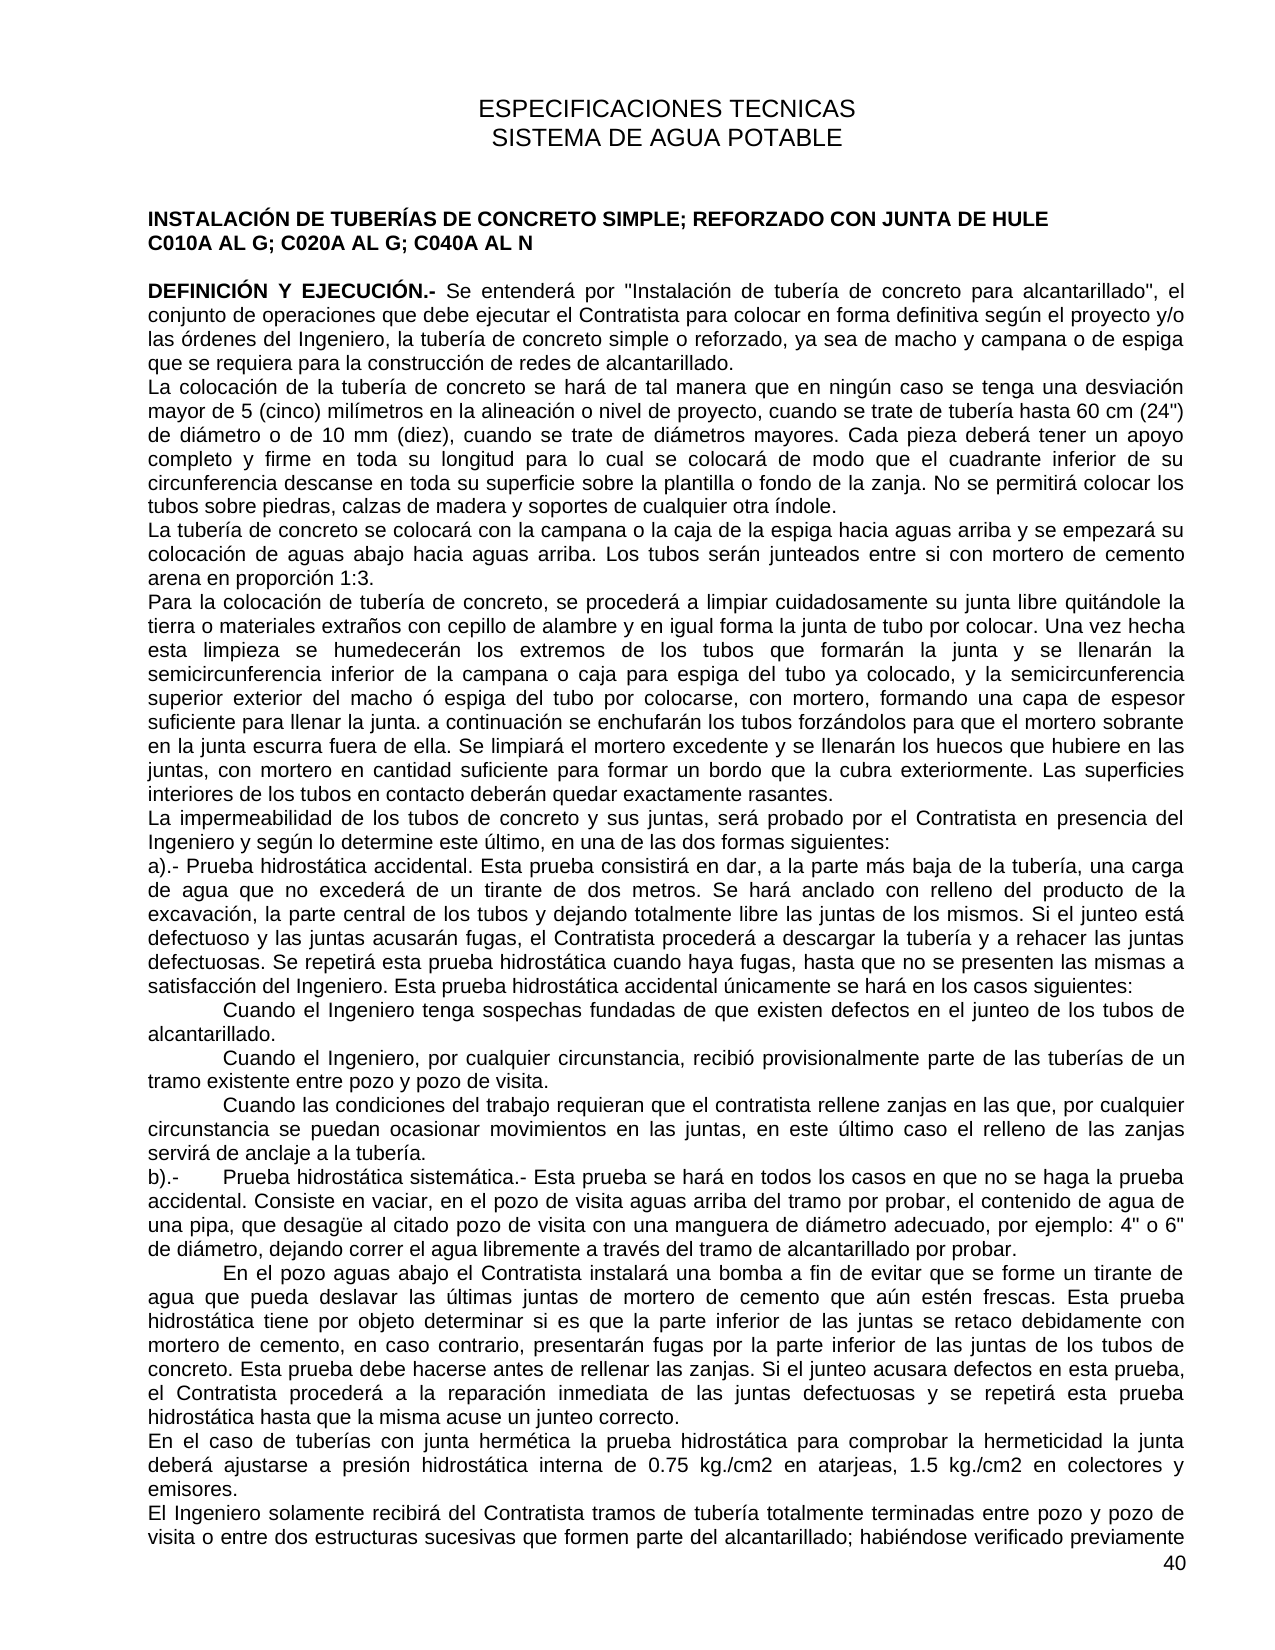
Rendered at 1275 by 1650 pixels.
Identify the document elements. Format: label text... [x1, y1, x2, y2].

text INSTALACIÓN DE TUBERÍAS DE CONCRETO SIMPLE; REFORZADO CON JUNTA DE HULE [148, 207, 1186, 231]
text Cuando el Ingeniero tenga sospechas fundadas de que existen defectos en el junteo de los tubos de alcantarillado. [148, 997, 1186, 1045]
text a).- Prueba hidrostática accidental. Esta prueba consistirá en dar, a la parte más baja de la tubería, una carga de agua que no excederá de un tirante de dos metros. Se hará anclado con relleno del producto de la excavación, la parte central de los tubos y dejando totalmente libre las juntas de los mismos. Si el junteo está defectuoso y las juntas acusarán fugas, el Contratista procederá a descargar la tubería y a rehacer las juntas defectuosas. Se repetirá esta prueba hidrostática cuando haya fugas, hasta que no se presenten las mismas a satisfacción del Ingeniero. Esta prueba hidrostática accidental únicamente se hará en los casos siguientes: [148, 854, 1186, 997]
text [148, 1501, 1186, 1548]
text Cuando las condiciones del trabajo requieran que el contratista rellene zanjas en las que, por cualquier circunstancia se puedan ocasionar movimientos en las juntas, en este último caso el relleno de las zanjas servirá de anclaje a la tubería. [148, 1093, 1186, 1165]
text La tubería de concreto se colocará con la campana o la caja de la espiga hacia aguas arriba y se empezará su colocación de aguas abajo hacia aguas arriba. Los tubos serán junteados entre si con mortero de cemento arena en proporción 1:3. [148, 518, 1186, 590]
text Cuando el Ingeniero, por cualquier circunstancia, recibió provisionalmente parte de las tuberías de un tramo existente entre pozo y pozo de visita. [148, 1045, 1186, 1093]
text La colocación de la tubería de concreto se hará de tal manera que en ningún caso se tenga una desviación mayor de 5 (cinco) milímetros en la alineación o nivel de proyecto, cuando se trate de tubería hasta (24") de diámetro o de (diez), cuando se trate de diámetros mayores. Cada pieza deberá tener un apoyo completo y firme en toda su longitud para lo cual se colocará de modo que el cuadrante inferior de su circunferencia descanse en toda su superficie sobre la plantilla o fondo de la zanja. No se permitirá colocar los tubos sobre piedras, calzas de madera y soportes de cualquier otra índole. [148, 374, 1186, 518]
text La impermeabilidad de los tubos de concreto y sus juntas, será probado por el Contratista en presencia del Ingeniero y según lo determine este último, en una de las dos formas siguientes: [148, 806, 1186, 854]
text En el caso de tuberías con junta hermética la prueba hidrostática para comprobar la hermeticidad la junta deberá ajustarse a presión hidrostática interna de ./cm2 en atarjeas, ./cm2 en colectores y emisores. [148, 1429, 1186, 1501]
text DEFINICIÓN Y EJECUCIÓN.- Se entenderá por "Instalación de tubería de concreto para alcantarillado", el conjunto de operaciones que debe ejecutar el Contratista para colocar en forma definitiva según el proyecto y/o las órdenes del Ingeniero, la tubería de concreto simple o reforzado, ya sea de macho y campana o de espiga que se requiera para la construcción de redes de alcantarillado. [148, 279, 1186, 374]
text En el pozo aguas abajo el Contratista instalará una bomba a fin de evitar que se forme un tirante de agua que pueda deslavar las últimas juntas de mortero de cemento que aún estén frescas. Esta prueba hidrostática tiene por objeto determinar si es que la parte inferior de las juntas se retaco debidamente con mortero de cemento, en caso contrario, presentarán fugas por la parte inferior de las juntas de los tubos de concreto. Esta prueba debe hacerse antes de rellenar las zanjas. Si el junteo acusara defectos en esta prueba, el Contratista procederá a la reparación inmediata de las juntas defectuosas y se repetirá esta prueba hidrostática hasta que la misma acuse un junteo correcto. [148, 1261, 1186, 1429]
text Para la colocación de tubería de concreto, se procederá a limpiar cuidadosamente su junta libre quitándole la tierra o materiales extraños con cepillo de alambre y en igual forma la junta de tubo por colocar. Una vez hecha esta limpieza se humedecerán los extremos de los tubos que formarán la junta y se llenarán la semicircunferencia inferior de la campana o caja para espiga del tubo ya colocado, y la semicircunferencia superior exterior del macho ó espiga del tubo por colocarse, con mortero, formando una capa de espesor suficiente para llenar la junta. a continuación se enchufarán los tubos forzándolos para que el mortero sobrante en la junta escurra fuera de ella. Se limpiará el mortero excedente y se llenarán los huecos que hubiere en las juntas, con mortero en cantidad suficiente para formar un bordo que la cubra exteriormente. Las superficies interiores de los tubos en contacto deberán quedar exactamente rasantes. [148, 590, 1186, 806]
text b).- Prueba hidrostática sistemática.- Esta prueba se hará en todos los casos en que no se haga la prueba accidental. Consiste en vaciar, en el pozo de visita aguas arriba del tramo por probar, el contenido de agua de una pipa, que desagüe al citado pozo de visita con una manguera de diámetro adecuado, por ejemplo: 4" o 6" de diámetro, dejando correr el agua libremente a través del tramo de alcantarillado por probar. [148, 1165, 1186, 1261]
text C010A AL G; C020A AL G; C040A AL N [148, 231, 1186, 255]
